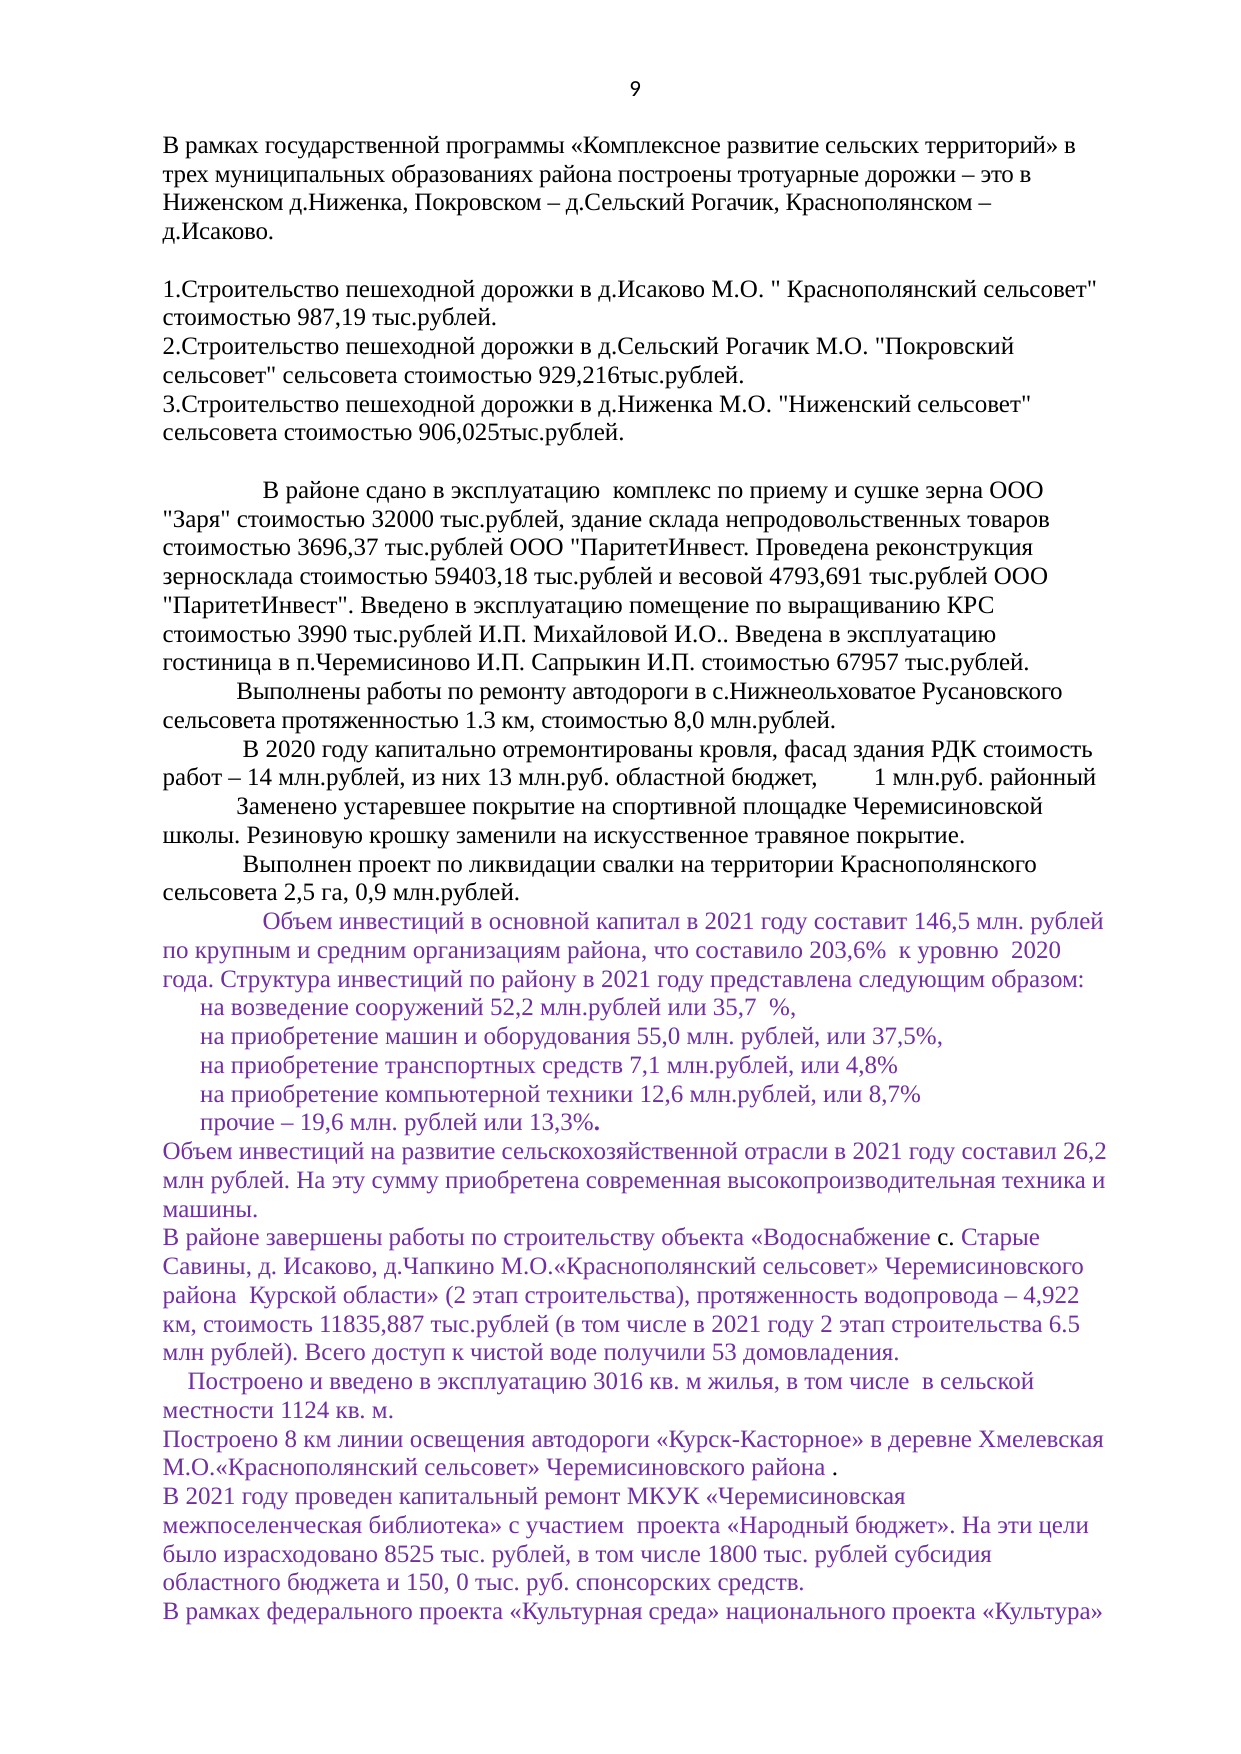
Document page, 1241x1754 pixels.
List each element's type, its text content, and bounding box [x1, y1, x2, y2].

text Объем инвестиций на развитие сельскохозяйственной отрасли в 2021 году составил 26,2 млн рублей. На эту сумму приобретена современная высокопроизводительная техника и машины. [162, 1136, 1107, 1222]
text В рамках государственной программы «Комплексное развитие сельских территорий» в трех муниципальных образованиях района построены тротуарные дорожки – это в Ниженском д.Ниженка, Покровском – д.Сельский Рогачик, Краснополянском – д.Исаково. [162, 130, 1107, 245]
text 2.Строительство пешеходной дорожки в д.Сельский Рогачик М.О. "Покровский сельсовет" сельсовета стоимостью 929,216тыс.рублей. 3.Строительство пешеходной дорожки в д.Ниженка М.О. "Ниженский сельсовет" сельсовета стоимостью 906,025тыс.рублей. [162, 331, 1107, 446]
text В 2020 году капитально отремонтированы кровля, фасад здания РДК стоимость работ – 14 млн.рублей, из них 13 млн.руб. областной бюджет, 1 млн.руб. районный [162, 734, 1107, 791]
text Построено 8 км линии освещения автодороги «Курск-Касторное» в деревне Хмелевская М.О.«Краснополянский сельсовет» Черемисиновского района . [162, 1424, 1107, 1481]
text Заменено устаревшее покрытие на спортивной площадке Черемисиновской школы. Резиновую крошку заменили на искусственное травяное покрытие. [162, 791, 1107, 849]
text на приобретение компьютерной техники 12,6 млн.рублей, или 8,7% [162, 1079, 1107, 1107]
text 1.Строительство пешеходной дорожки в д.Исаково М.О. " Краснополянский сельсовет" стоимостью 987,19 тыс.рублей. [162, 274, 1107, 331]
text Выполнен проект по ликвидации свалки на территории Краснополянского сельсовета 2,5 га, 0,9 млн.рублей. [162, 849, 1107, 906]
text на приобретение машин и оборудования 55,0 млн. рублей, или 37,5%, [162, 1021, 1107, 1050]
text Выполнены работы по ремонту автодороги в с.Нижнеольховатое Русановского сельсовета протяженностью 1.3 км, стоимостью 8,0 млн.рублей. [162, 676, 1107, 734]
text на приобретение транспортных средств 7,1 млн.рублей, или 4,8% [162, 1050, 1107, 1079]
text на возведение сооружений 52,2 млн.рублей или 35,7 %, [162, 992, 1107, 1021]
text прочие – 19,6 млн. рублей или 13,3%. [162, 1107, 1107, 1136]
text В районе завершены работы по строительству объекта «Водоснабжение с. Старые Савины, д. Исаково, д.Чапкино М.О.«Краснополянский сельсовет» Черемисиновского района Курской области» (2 этап строительства), протяженность водопровода – 4,922 км, стоимость 11835,887 тыс.рублей (в том числе в 2021 году 2 этап строительства 6.5 млн рублей). Всего доступ к чистой воде получили 53 домовладения. [162, 1222, 1107, 1366]
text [162, 1596, 1107, 1625]
text Построено и введено в эксплуатацию 3016 кв. м жилья, в том числе в сельской местности 1124 кв. м. [162, 1366, 1107, 1424]
text В районе сдано в эксплуатацию комплекс по приему и сушке зерна ООО "Заря" стоимостью 32000 тыс.рублей, здание склада непродовольственных товаров стоимостью 3696,37 тыс.рублей ООО "ПаритетИнвест. Проведена реконструкция зерносклада стоимостью 59403,18 тыс.рублей и весовой 4793,691 тыс.рублей ООО "ПаритетИнвест". Введено в эксплуатацию помещение по выращиванию КРС стоимостью 3990 тыс.рублей И.П. Михайловой И.О.. Введена в эксплуатацию гостиница в п.Черемисиново И.П. Сапрыкин И.П. стоимостью 67957 тыс.рублей. [162, 475, 1107, 676]
text Объем инвестиций в основной капитал в 2021 году составит 146,5 млн. рублей по крупным и средним организациям района, что составило 203,6% к уровню 2020 года. Структура инвестиций по району в 2021 году представлена следующим образом: [162, 906, 1107, 992]
text В 2021 году проведен капитальный ремонт МКУК «Черемисиновская межпоселенческая библиотека» с участием проекта «Народный бюджет». На эти цели было израсходовано 8525 тыс. рублей, в том числе 1800 тыс. рублей субсидия областного бюджета и 150, 0 тыс. руб. спонсорских средств. [162, 1481, 1107, 1596]
